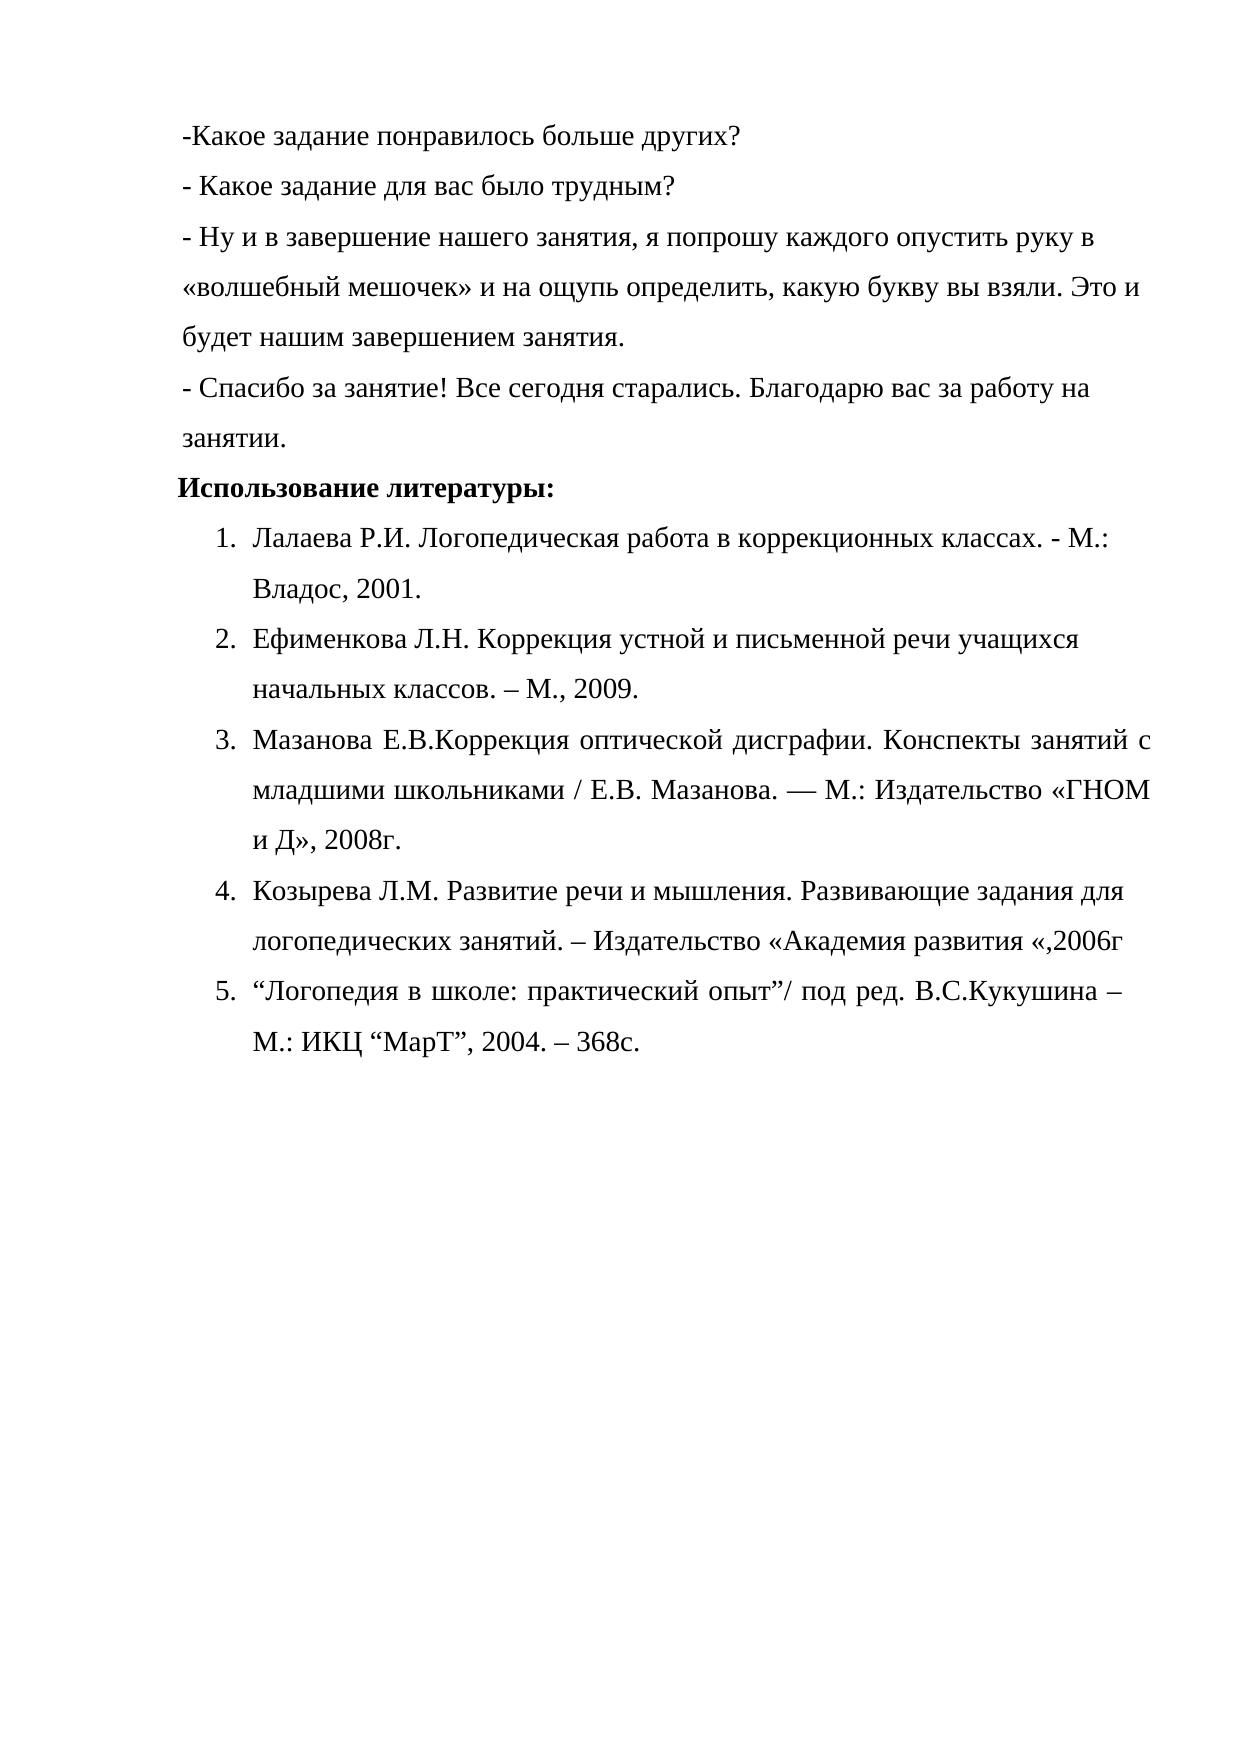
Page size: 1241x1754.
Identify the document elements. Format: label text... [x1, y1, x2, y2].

list Лалаева Р.И. Логопедическая работа в коррекционных классах. - М.: Владос, 2001. [215, 521, 1152, 604]
text Использование литературы: [177, 470, 1152, 504]
list Козырева Л.М. Развитие речи и мышления. Развивающие задания для логопедических занятий. – Издательство «Академия развития «,2006г [215, 873, 1152, 957]
list Мазанова Е.В.Коррекция оптической дисграфии. Конспекты занятий с младшими школьниками / Е.В. Мазанова. — М.: Издательство «ГНОМ и Д», 2008г. [215, 722, 1152, 856]
text -Какое задание понравилось больше других? - Какое задание для вас было трудным? - Ну и в завершение нашего занятия, я попрошу каждого опустить руку в «волшебный мешочек» и на ощупь определить, какую букву вы взяли. Это и будет нашим завершением занятия. - Спасибо за занятие! Все сегодня старались. Благодарю вас за работу на занятии. [182, 118, 1152, 453]
list “Логопедия в школе: практический опыт”/ под ред. В.С.Кукушина – М.: ИКЦ “МарТ”, 2004. – 368с. [215, 973, 1122, 1057]
list Ефименкова Л.Н. Коррекция устной и письменной речи учащихся начальных классов. – М., 2009. [215, 621, 1152, 705]
